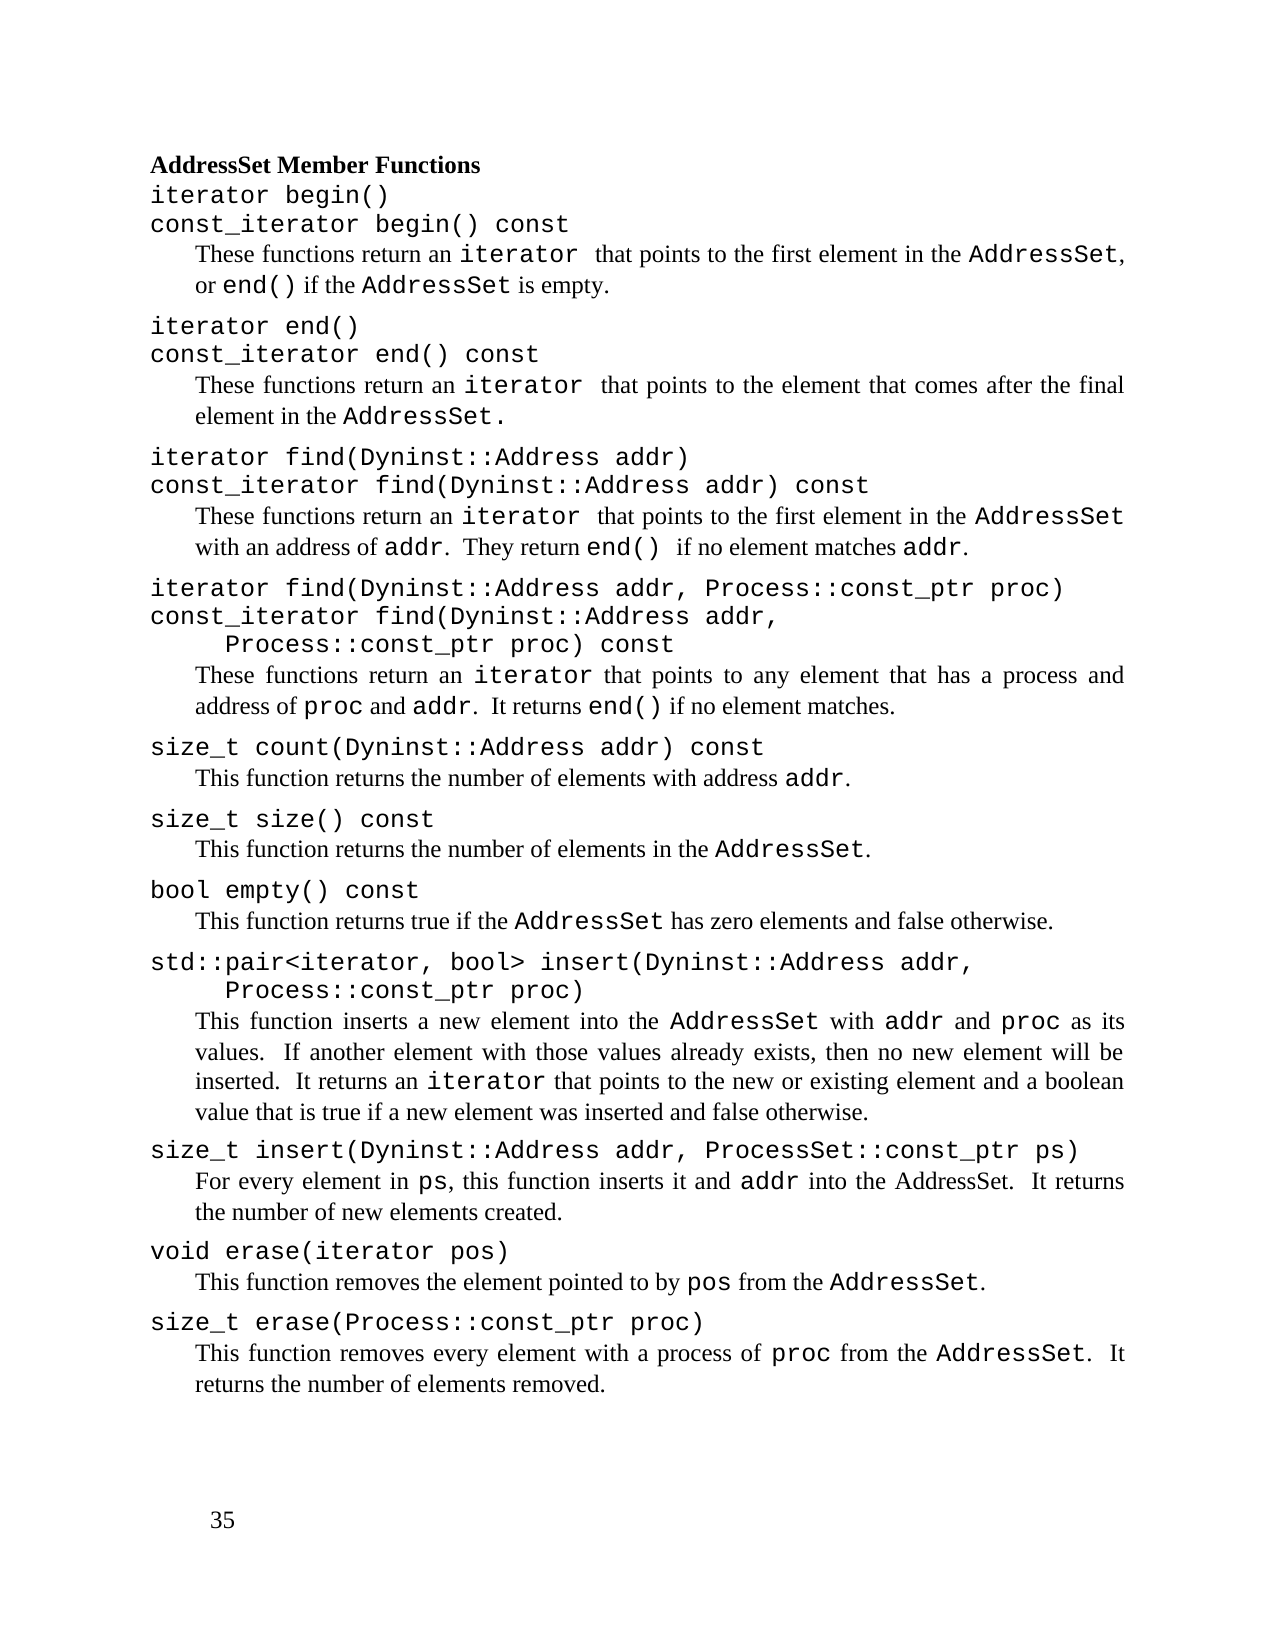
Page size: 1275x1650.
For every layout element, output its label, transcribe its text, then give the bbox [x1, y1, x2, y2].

text These functions return an iterator that points to the element that comes after the final element in the AddressSet. [195, 370, 1125, 432]
text const_iterator end() const [150, 342, 1125, 370]
text size_t erase(Process::const_ptr proc) [150, 1310, 1125, 1338]
text std::pair<iterator, bool> insert(Dyninst::Address addr, Process::const_ptr proc) [150, 949, 1125, 1006]
text For every element in ps, this function inserts it and addr into the AddressSet. It returns the number of new elements created. [195, 1166, 1125, 1226]
text These functions return an iterator that points to any element that has a process and address of proc and addr. It returns end() if no element matches. [195, 660, 1125, 722]
text const_iterator find(Dyninst::Address addr, Process::const_ptr proc) const [150, 604, 1125, 660]
text void erase(iterator pos) [150, 1238, 1125, 1267]
text This function inserts a new element into the AddressSet with addr and proc as its values. If another element with those values already exists, then no new element will be inserted. It returns an iterator that points to the new or existing element and a boolean value that is true if a new element was inserted and false otherwise. [195, 1006, 1125, 1125]
text This function returns the number of elements in the AddressSet. [195, 834, 1125, 865]
text const_iterator begin() const [150, 211, 1125, 239]
text const_iterator find(Dyninst::Address addr) const [150, 473, 1125, 501]
text This function removes the element pointed to by pos from the AddressSet. [195, 1267, 1125, 1297]
text This function returns true if the AddressSet has zero elements and false otherwise. [195, 906, 1125, 937]
text This function removes every element with a process of proc from the AddressSet. It returns the number of elements removed. [195, 1338, 1125, 1398]
text iterator begin() [150, 183, 1125, 211]
text These functions return an iterator that points to the first element in the AddressSet, or end() if the AddressSet is empty. [195, 239, 1125, 301]
text iterator find(Dyninst::Address addr) [150, 444, 1125, 473]
text iterator find(Dyninst::Address addr, Process::const_ptr proc) [150, 575, 1125, 604]
text size_t count(Dyninst::Address addr) const [150, 734, 1125, 763]
text size_t size() const [150, 806, 1125, 834]
text This function returns the number of elements with address addr. [195, 763, 1125, 794]
text iterator end() [150, 314, 1125, 342]
text size_t insert(Dyninst::Address addr, ProcessSet::const_ptr ps) [150, 1138, 1125, 1166]
subtitle AddressSet Member Functions [150, 150, 1125, 179]
text These functions return an iterator that points to the first element in the AddressSet with an address of addr. They return end() if no element matches addr. [195, 501, 1125, 563]
text bool empty() const [150, 878, 1125, 906]
